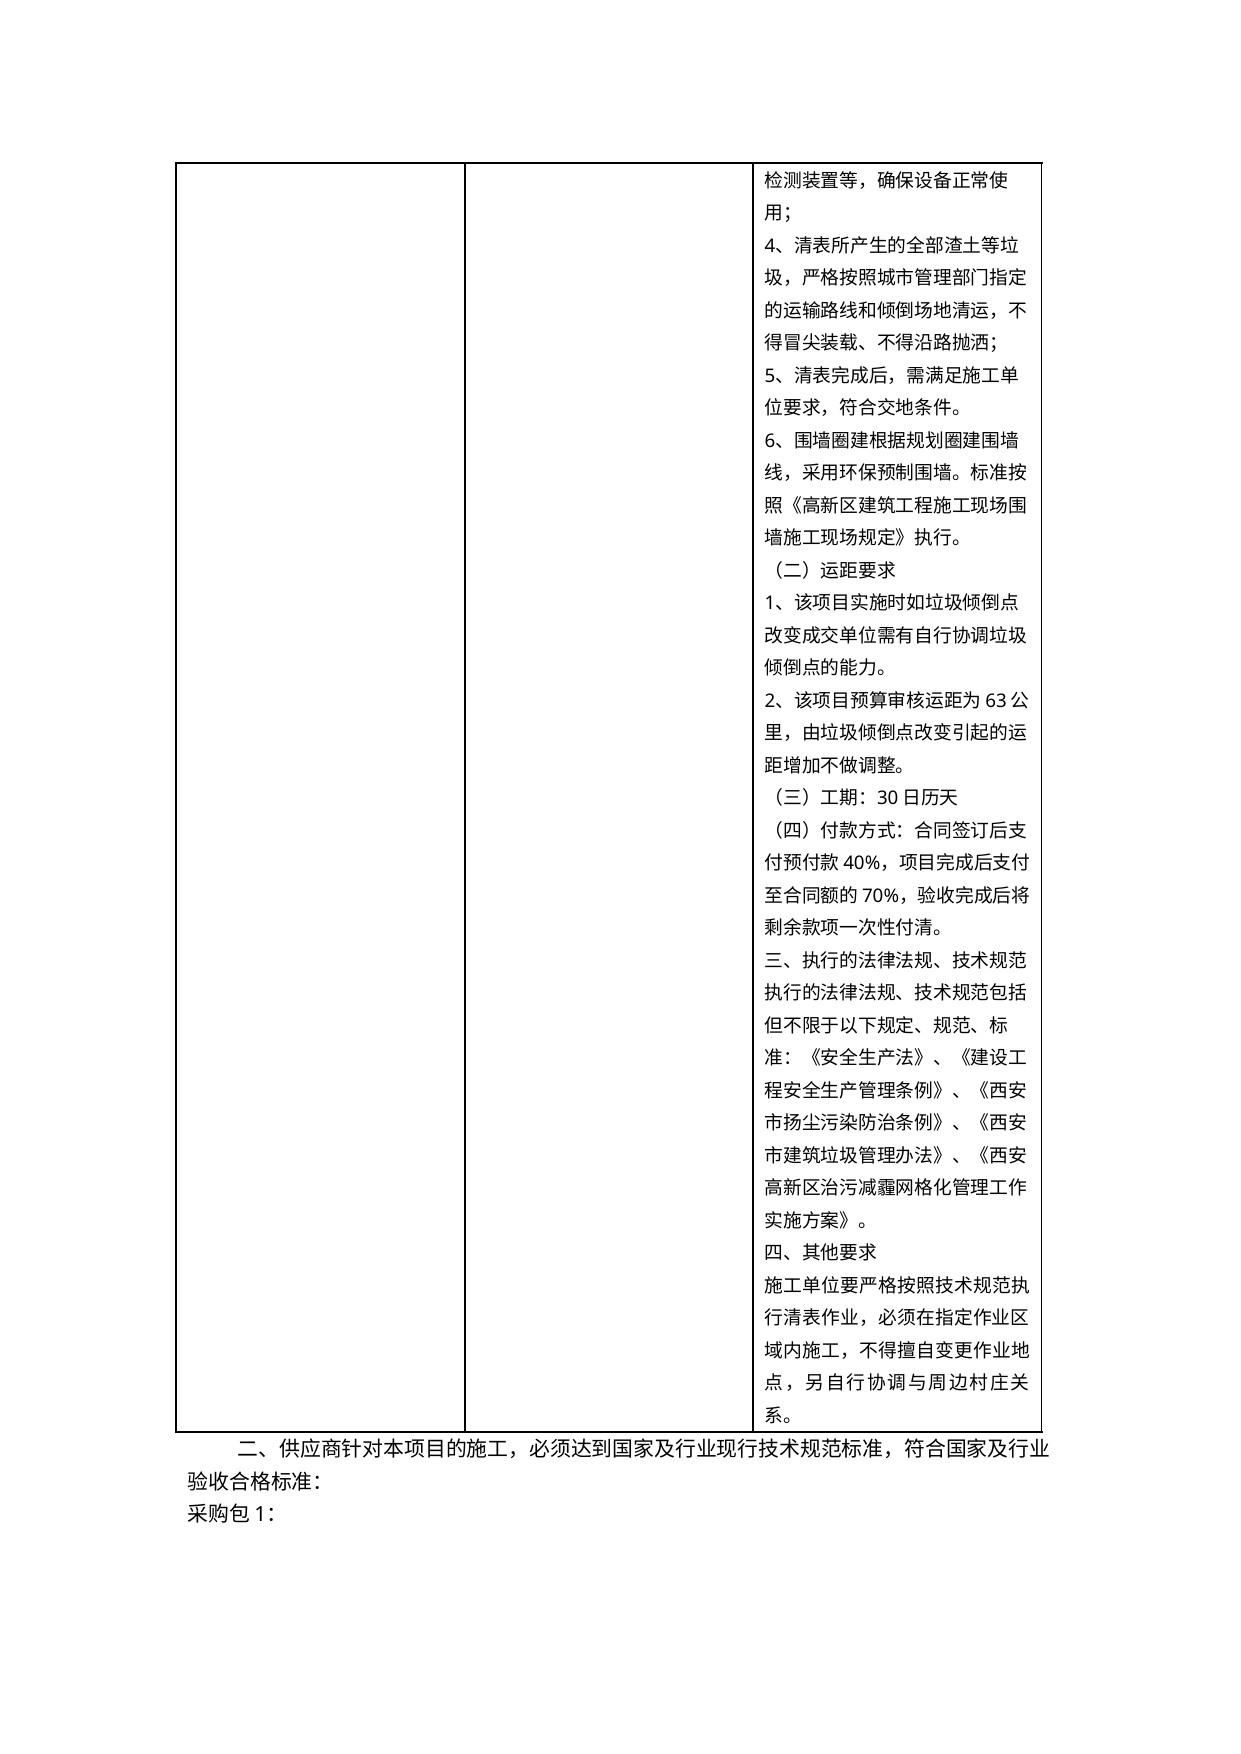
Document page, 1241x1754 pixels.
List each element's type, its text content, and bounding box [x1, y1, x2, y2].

text 采购包1： [187, 1498, 1053, 1530]
text 二、供应商针对本项目的施工，必须达到国家及行业现行技术规范标准，符合国家及行业验收合格标准： [187, 1433, 1053, 1498]
table_cell [466, 164, 752, 1431]
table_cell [754, 164, 1041, 1431]
table_cell 1 [177, 164, 464, 1431]
